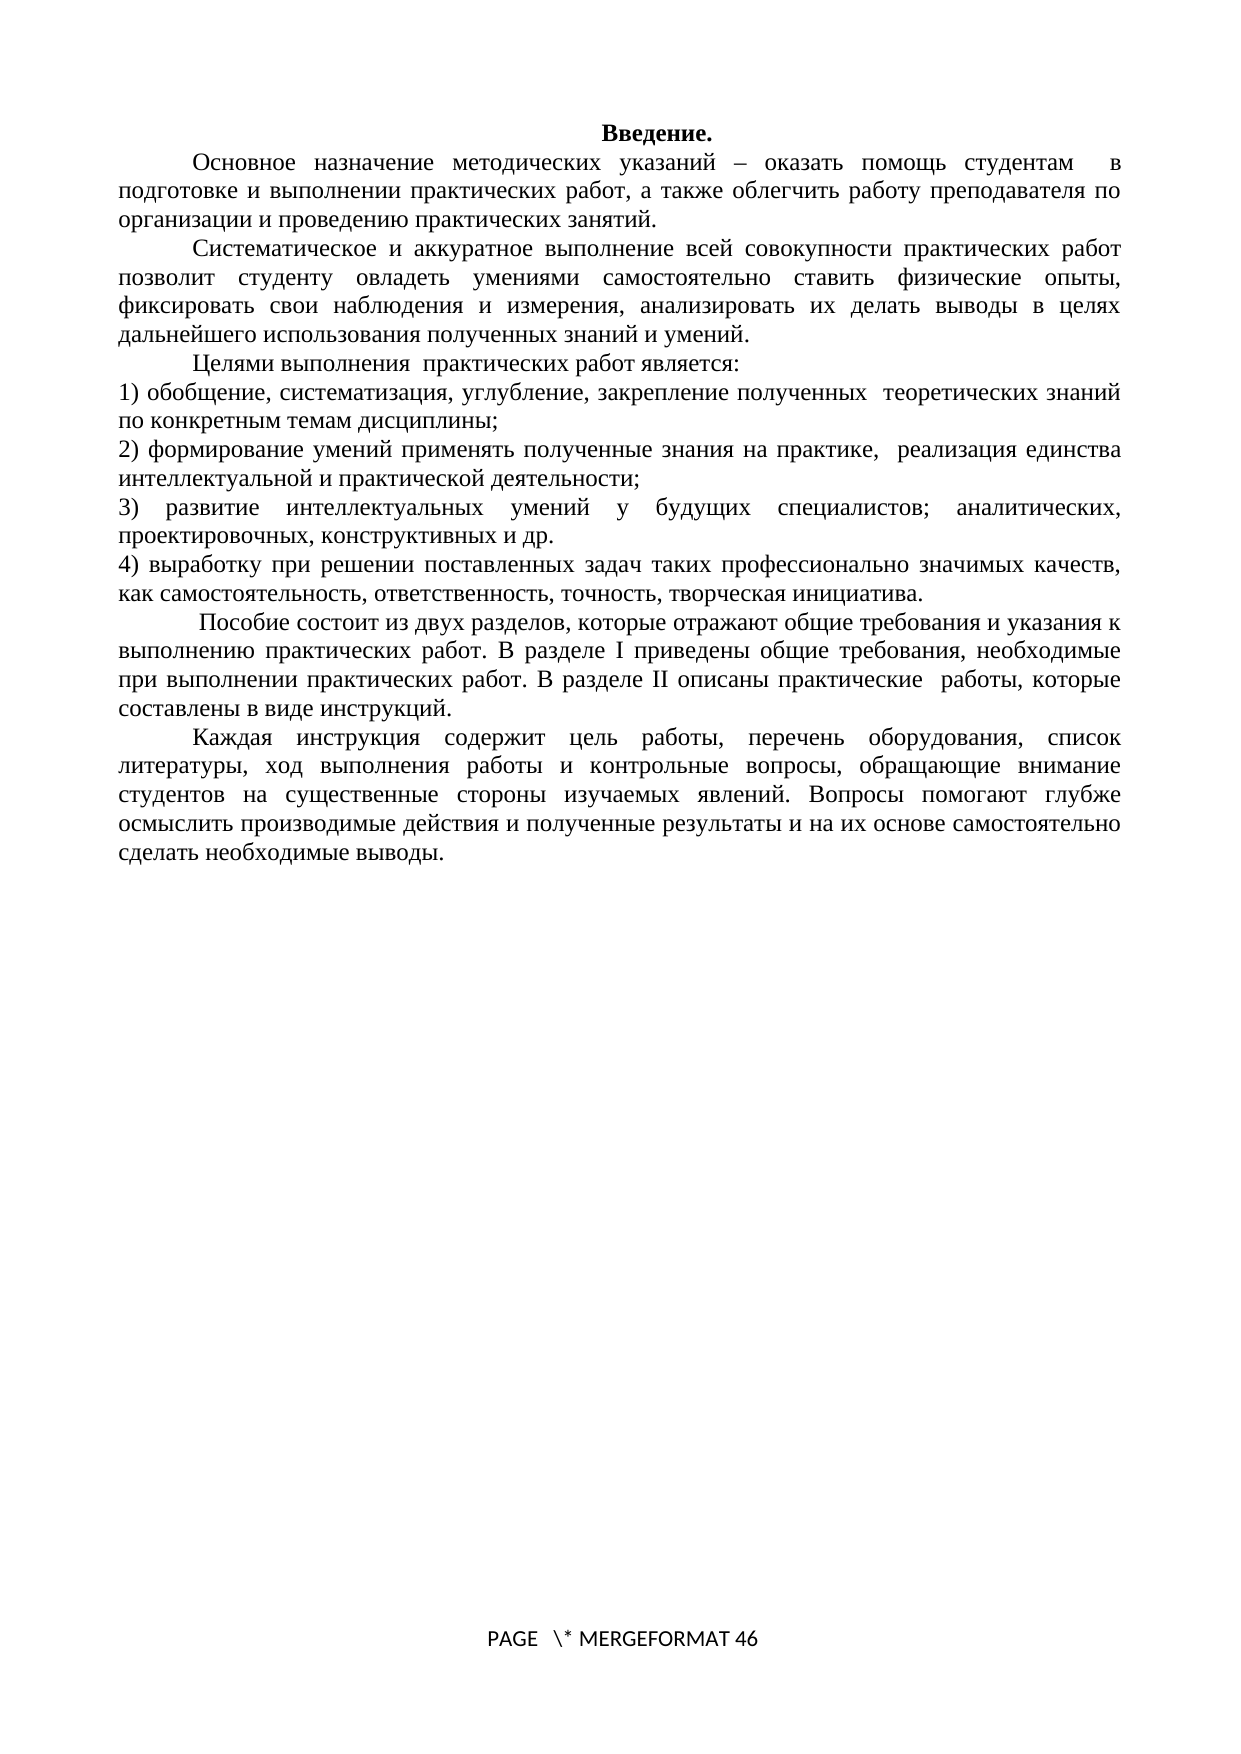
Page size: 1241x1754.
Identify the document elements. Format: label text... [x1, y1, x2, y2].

text Целями выполнения практических работ является: [118, 348, 1122, 377]
text Основное назначение методических указаний – оказать помощь студентам в подготовке и выполнении практических работ, а также облегчить работу преподавателя по организации и проведению практических занятий. [118, 147, 1122, 233]
text 4) выработку при решении поставленных задач таких профессионально значимых качеств, как самостоятельность, ответственность, точность, творческая инициатива. [118, 549, 1122, 607]
text Пособие состоит из двух разделов, которые отражают общие требования и указания к выполнению практических работ. В разделе I приведены общие требования, необходимые при выполнении практических работ. В разделе II описаны практические работы, которые составлены в виде инструкций. [118, 607, 1122, 722]
text 2) формирование умений применять полученные знания на практике, реализация единства интеллектуальной и практической деятельности; [118, 434, 1122, 492]
text Систематическое и аккуратное выполнение всей совокупности практических работ позволит студенту овладеть умениями самостоятельно ставить физические опыты, фиксировать свои наблюдения и измерения, анализировать их делать выводы в целях дальнейшего использования полученных знаний и умений. [118, 233, 1122, 348]
text 3) развитие интеллектуальных умений у будущих специалистов; аналитических, проектировочных, конструктивных и др. [118, 492, 1122, 549]
text Введение. [118, 118, 1122, 147]
text Каждая инструкция содержит цель работы, перечень оборудования, список литературы, ход выполнения работы и контрольные вопросы, обращающие внимание студентов на существенные стороны изучаемых явлений. Вопросы помогают глубже осмыслить производимые действия и полученные результаты и на их основе самостоятельно сделать необходимые выводы. [118, 722, 1122, 866]
text 1) обобщение, систематизация, углубление, закрепление полученных теоретических знаний по конкретным темам дисциплины; [118, 377, 1122, 434]
